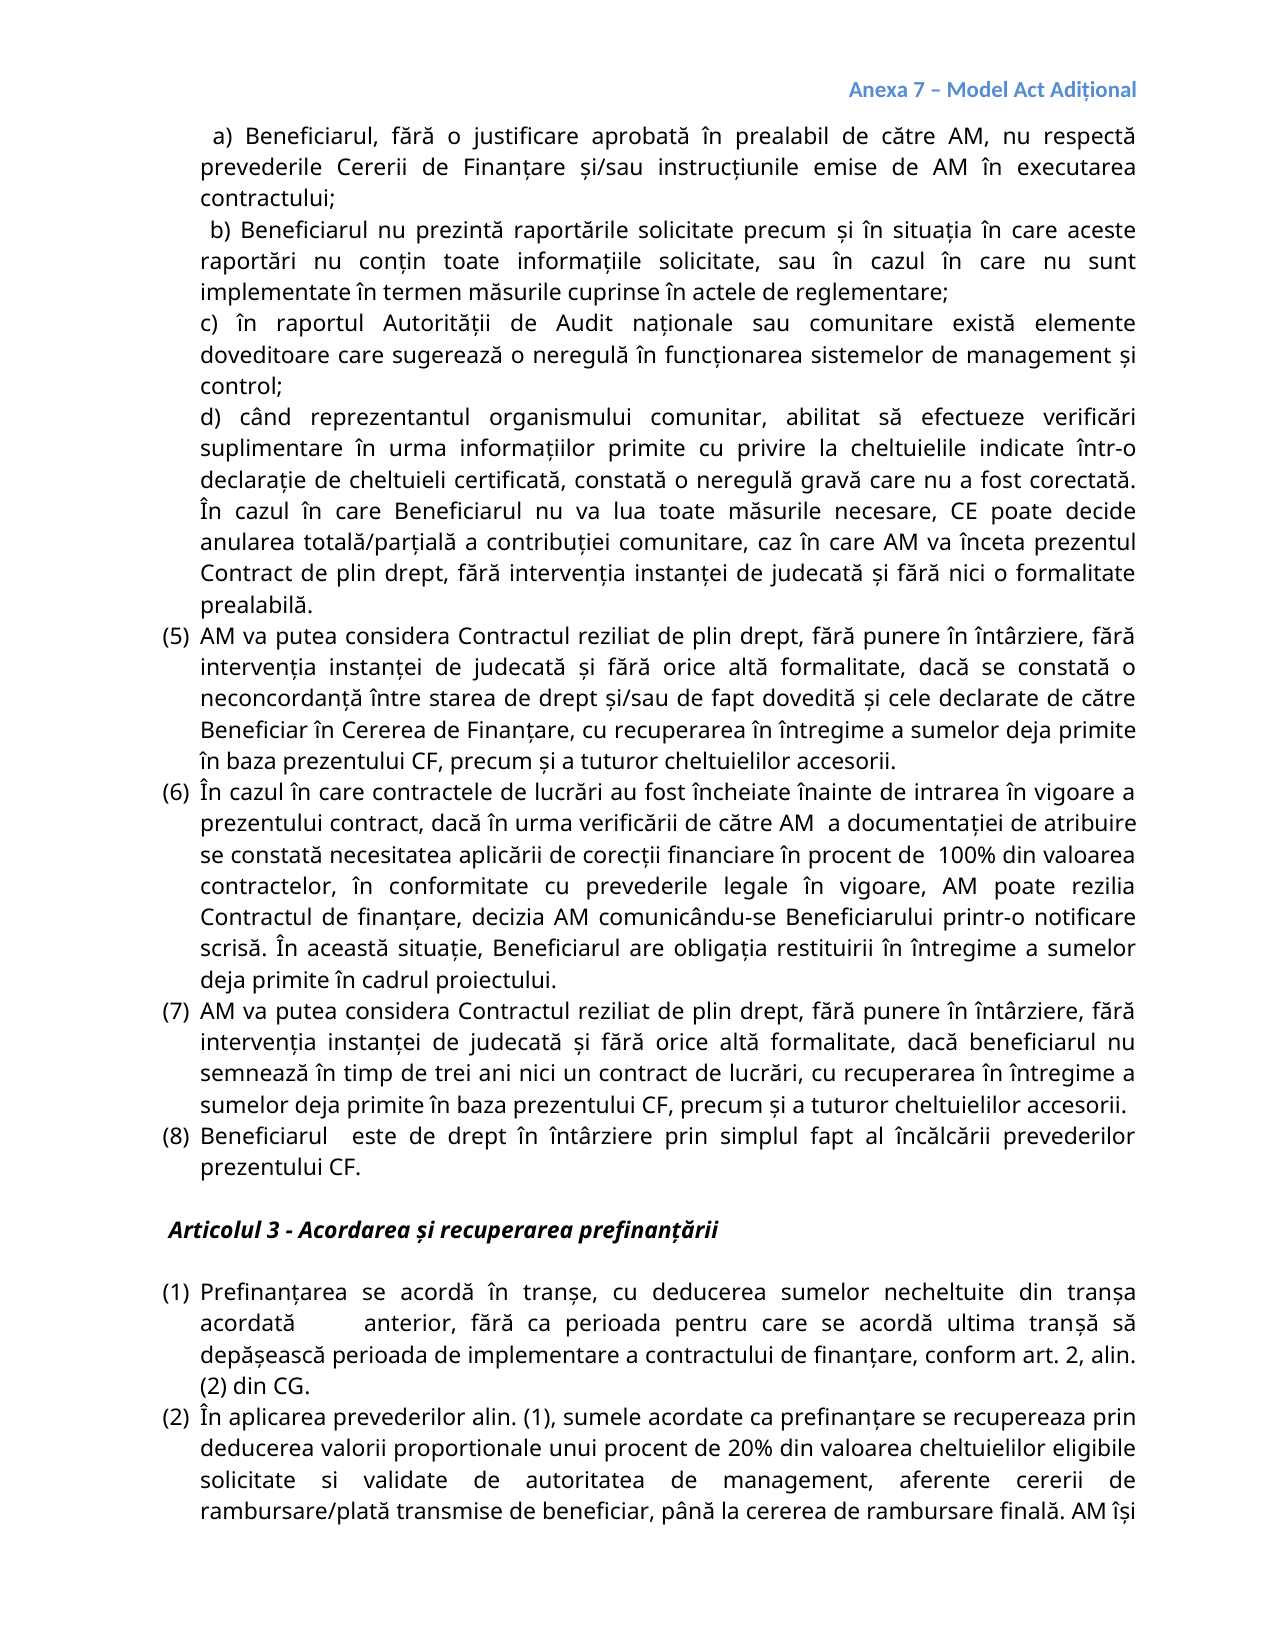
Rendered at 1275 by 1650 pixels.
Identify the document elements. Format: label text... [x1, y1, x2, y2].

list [162, 1401, 1137, 1526]
list Prefinanţarea se acordă în tranşe, cu deducerea sumelor necheltuite din tranşa acordată anterior, fără ca perioada pentru care se acordă ultima tranşă să depăşească perioada de implementare a contractului de finanţare, conform art. 2, alin. (2) din CG. [162, 1276, 1137, 1401]
list AM va putea considera Contractul reziliat de plin drept, fără punere în întârziere, fără intervenţia instanţei de judecată şi fără orice altă formalitate, dacă beneficiarul nu semnează în timp de trei ani nici un contract de lucrări, cu recuperarea în întregime a sumelor deja primite în baza prezentului CF, precum şi a tuturor cheltuielilor accesorii. [162, 995, 1137, 1120]
list În cazul în care contractele de lucrări au fost încheiate înainte de intrarea în vigoare a prezentului contract, dacă în urma verificării de către AM a documentaţiei de atribuire se constată necesitatea aplicării de corecţii financiare în procent de 100% din valoarea contractelor, în conformitate cu prevederile legale în vigoare, AM poate rezilia Contractul de finanţare, decizia AM comunicându-se Beneficiarului printr-o notificare scrisă. În această situaţie, Beneficiarul are obligaţia restituirii în întregime a sumelor deja primite în cadrul proiectului. [162, 776, 1137, 995]
text d) când reprezentantul organismului comunitar, abilitat să efectueze verificări suplimentare în urma informaţiilor primite cu privire la cheltuielile indicate într-o declaraţie de cheltuieli certificată, constată o neregulă gravă care nu a fost corectată. În cazul în care Beneficiarul nu va lua toate măsurile necesare, CE poate decide anularea totală/parţială a contribuţiei comunitare, caz în care AM va înceta prezentul Contract de plin drept, fără intervenţia instanţei de judecată şi fără nici o formalitate prealabilă. [200, 401, 1137, 620]
text a) Beneficiarul, fără o justificare aprobată în prealabil de către AM, nu respectă prevederile Cererii de Finanţare şi/sau instrucţiunile emise de AM în executarea contractului; [200, 120, 1137, 213]
list Beneficiarul este de drept în întârziere prin simplul fapt al încălcării prevederilor prezentului CF. [162, 1120, 1137, 1182]
text c) în raportul Autorităţii de Audit naţionale sau comunitare există elemente doveditoare care sugerează o neregulă în funcţionarea sistemelor de management şi control; [200, 307, 1137, 401]
text b) Beneficiarul nu prezintă raportările solicitate precum şi în situaţia în care aceste raportări nu conţin toate informaţiile solicitate, sau în cazul în care nu sunt implementate în termen măsurile cuprinse în actele de reglementare; [200, 213, 1137, 307]
text Articolul 3 - Acordarea și recuperarea prefinanţării [150, 1213, 1137, 1245]
list AM va putea considera Contractul reziliat de plin drept, fără punere în întârziere, fără intervenţia instanţei de judecată şi fără orice altă formalitate, dacă se constată o neconcordanţă între starea de drept şi/sau de fapt dovedită şi cele declarate de către Beneficiar în Cererea de Finanţare, cu recuperarea în întregime a sumelor deja primite în baza prezentului CF, precum şi a tuturor cheltuielilor accesorii. [162, 620, 1137, 776]
